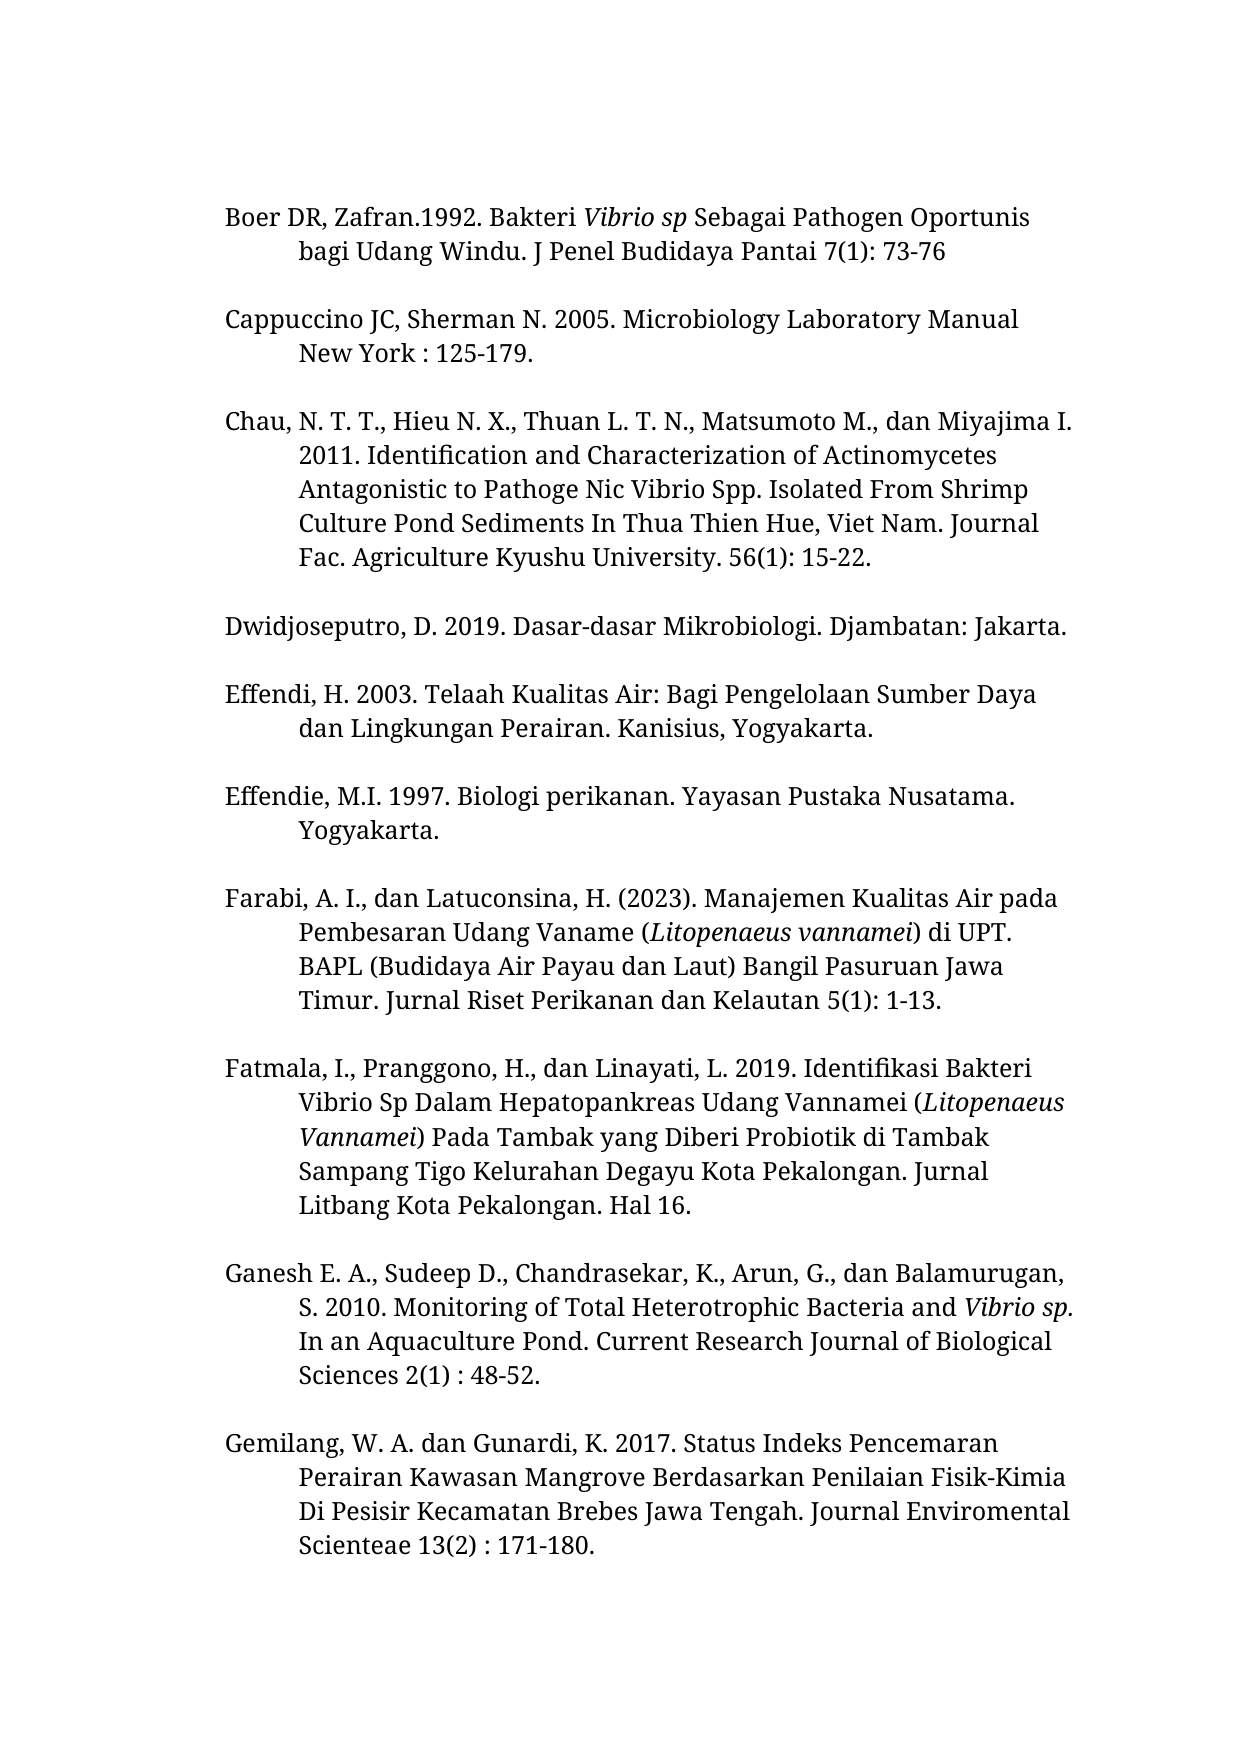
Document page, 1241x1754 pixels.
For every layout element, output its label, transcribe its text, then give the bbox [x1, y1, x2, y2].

text Boer DR, Zafran.1992. Bakteri Vibrio sp Sebagai Pathogen Oportunis bagi Udang Windu. J Penel Budidaya Pantai 7(1): 73-76 [224, 199, 1075, 268]
text Farabi, A. I., dan Latuconsina, H. (2023). Manajemen Kualitas Air pada Pembesaran Udang Vaname (Litopenaeus vannamei) di UPT. BAPL (Budidaya Air Payau dan Laut) Bangil Pasuruan Jawa Timur. Jurnal Riset Perikanan dan Kelautan 5(1): 1-13. [224, 881, 1075, 1017]
text Effendie, M.I. 1997. Biologi perikanan. Yayasan Pustaka Nusatama. Yogyakarta. [224, 778, 1075, 847]
text Chau, N. T. T., Hieu N. X., Thuan L. T. N., Matsumoto M., dan Miyajima I. 2011. Identification and Characterization of Actinomycetes Antagonistic to Pathoge Nic Vibrio Spp. Isolated From Shrimp Culture Pond Sediments In Thua Thien Hue, Viet Nam. Journal Fac. Agriculture Kyushu University. 56(1): 15-22. [224, 404, 1075, 574]
text Ganesh E. A., Sudeep D., Chandrasekar, K., Arun, G., dan Balamurugan, S. 2010. Monitoring of Total Heterotrophic Bacteria and Vibrio sp. In an Aquaculture Pond. Current Research Journal of Biological Sciences 2(1) : 48-52. [224, 1255, 1075, 1392]
text Gemilang, W. A. dan Gunardi, K. 2017. Status Indeks Pencemaran Perairan Kawasan Mangrove Berdasarkan Penilaian Fisik-Kimia Di Pesisir Kecamatan Brebes Jawa Tengah. Journal Enviromental Scienteae 13(2) : 171-180. [224, 1426, 1075, 1562]
text Dwidjoseputro, D. 2019. Dasar-dasar Mikrobiologi. Djambatan: Jakarta. [224, 608, 1075, 642]
text Fatmala, I., Pranggono, H., dan Linayati, L. 2019. Identifikasi Bakteri Vibrio Sp Dalam Hepatopankreas Udang Vannamei (Litopenaeus Vannamei) Pada Tambak yang Diberi Probiotik di Tambak Sampang Tigo Kelurahan Degayu Kota Pekalongan. Jurnal Litbang Kota Pekalongan. Hal 16. [224, 1051, 1075, 1221]
text Cappuccino JC, Sherman N. 2005. Microbiology Laboratory Manual New York : 125-179. [224, 302, 1075, 370]
text Effendi, H. 2003. Telaah Kualitas Air: Bagi Pengelolaan Sumber Daya dan Lingkungan Perairan. Kanisius, Yogyakarta. [224, 676, 1075, 744]
